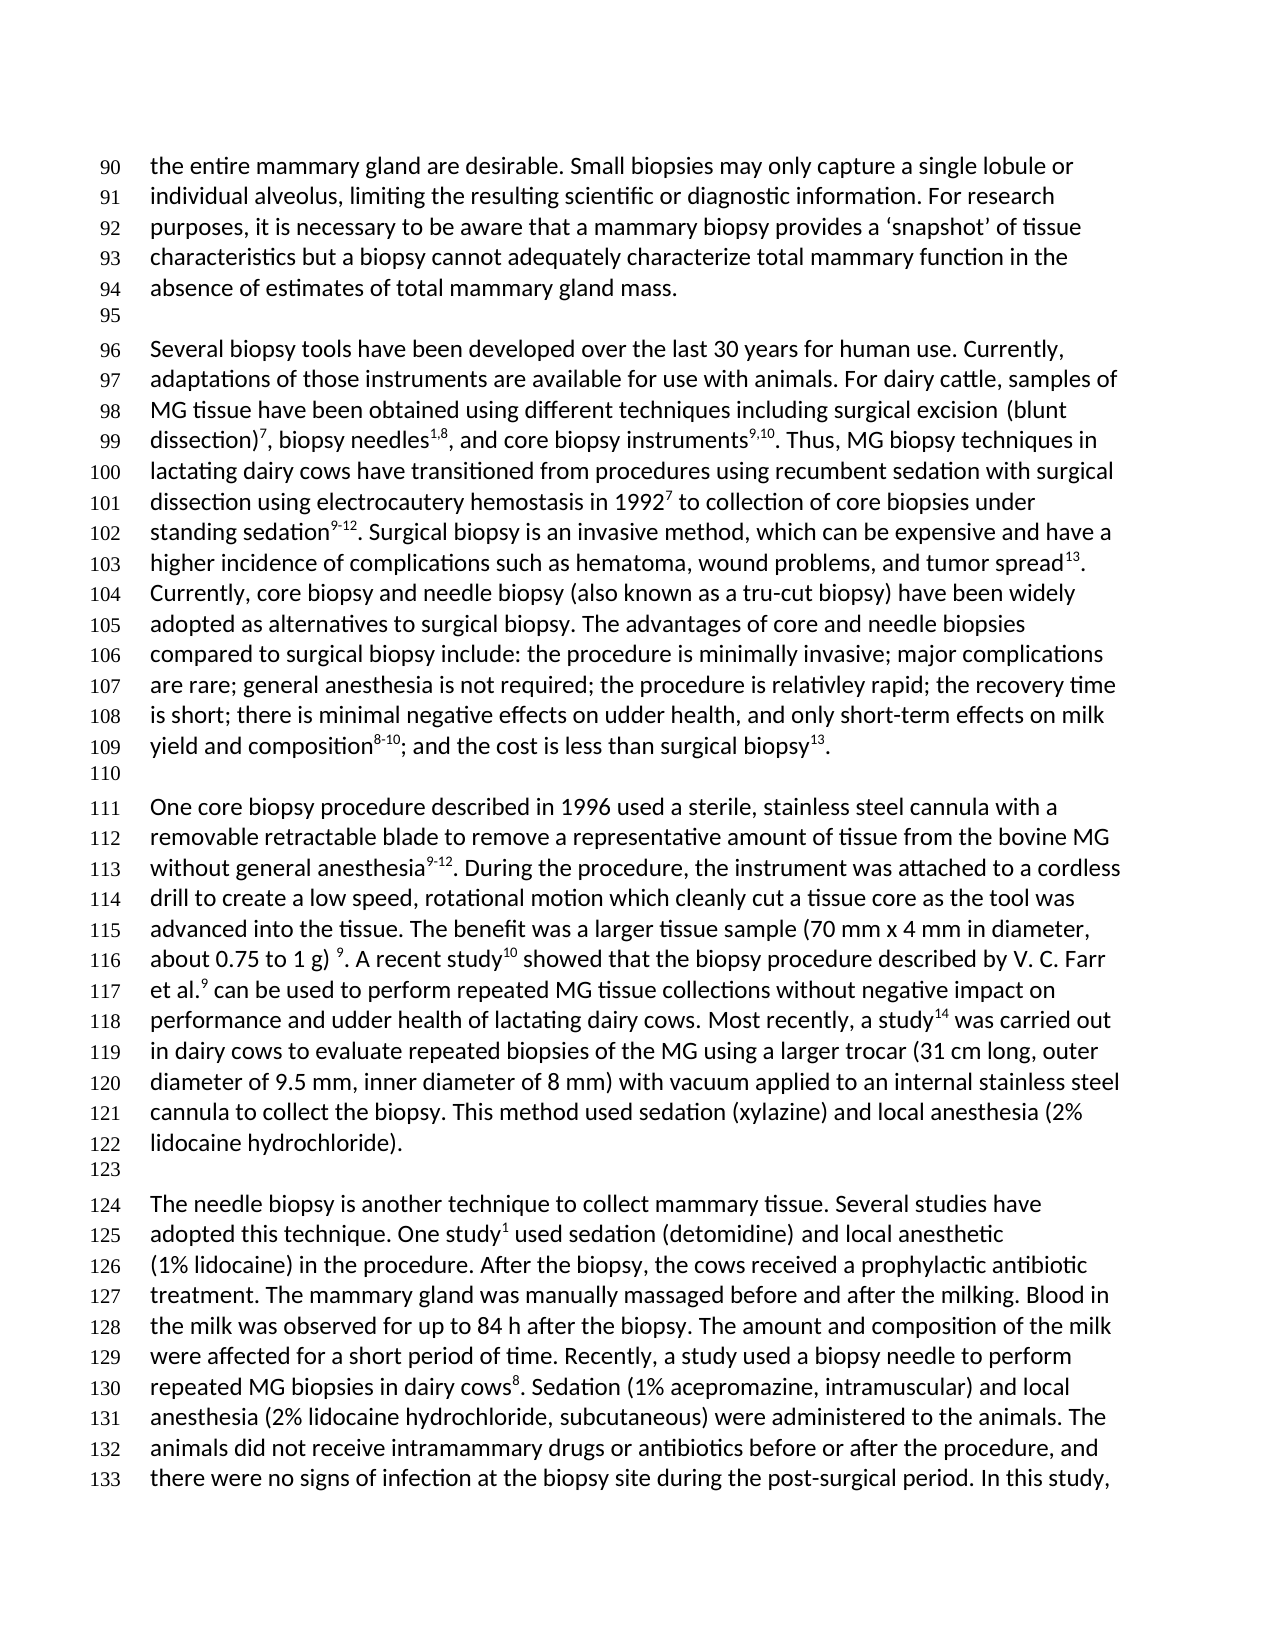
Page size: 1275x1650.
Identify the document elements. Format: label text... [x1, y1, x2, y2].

text Several biopsy tools have been developed over the last 30 years for human use. Currently, adaptations of those instruments are available for use with animals. For dairy cattle, samples of MG tissue have been obtained using different techniques including surgical excision (blunt dissection)7, biopsy needles1,8, and core biopsy instruments9,10. Thus, MG biopsy techniques in lactating dairy cows have transitioned from procedures using recumbent sedation with surgical dissection using electrocautery hemostasis in 19927 to collection of core biopsies under standing sedation9-12. Surgical biopsy is an invasive method, which can be expensive and have a higher incidence of complications such as hematoma, wound problems, and tumor spread13. Currently, core biopsy and needle biopsy (also known as a tru-cut biopsy) have been widely adopted as alternatives to surgical biopsy. The advantages of core and needle biopsies compared to surgical biopsy include: the procedure is minimally invasive; major complications are rare; general anesthesia is not required; the procedure is relativley rapid; the recovery time is short; there is minimal negative effects on udder health, and only short-term effects on milk yield and composition8-10; and the cost is less than surgical biopsy13. [150, 333, 1125, 760]
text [150, 150, 1125, 303]
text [150, 1188, 1125, 1493]
text One core biopsy procedure described in 1996 used a sterile, stainless steel cannula with a removable retractable blade to remove a representative amount of tissue from the bovine MG without general anesthesia9-12. During the procedure, the instrument was attached to a cordless drill to create a low speed, rotational motion which cleanly cut a tissue core as the tool was advanced into the tissue. The benefit was a larger tissue sample (70 mm x 4 mm in diameter, about 0.75 to 1 g) 9. A recent study10 showed that the biopsy procedure described by V. C. Farr et al.9 can be used to perform repeated MG tissue collections without negative impact on performance and udder health of lactating dairy cows. Most recently, a study14 was carried out in dairy cows to evaluate repeated biopsies of the MG using a larger trocar (31 cm long, outer diameter of 9.5 mm, inner diameter of 8 mm) with vacuum applied to an internal stainless steel cannula to collect the biopsy. This method used sedation (xylazine) and local anesthesia (2% lidocaine hydrochloride). [150, 791, 1125, 1157]
